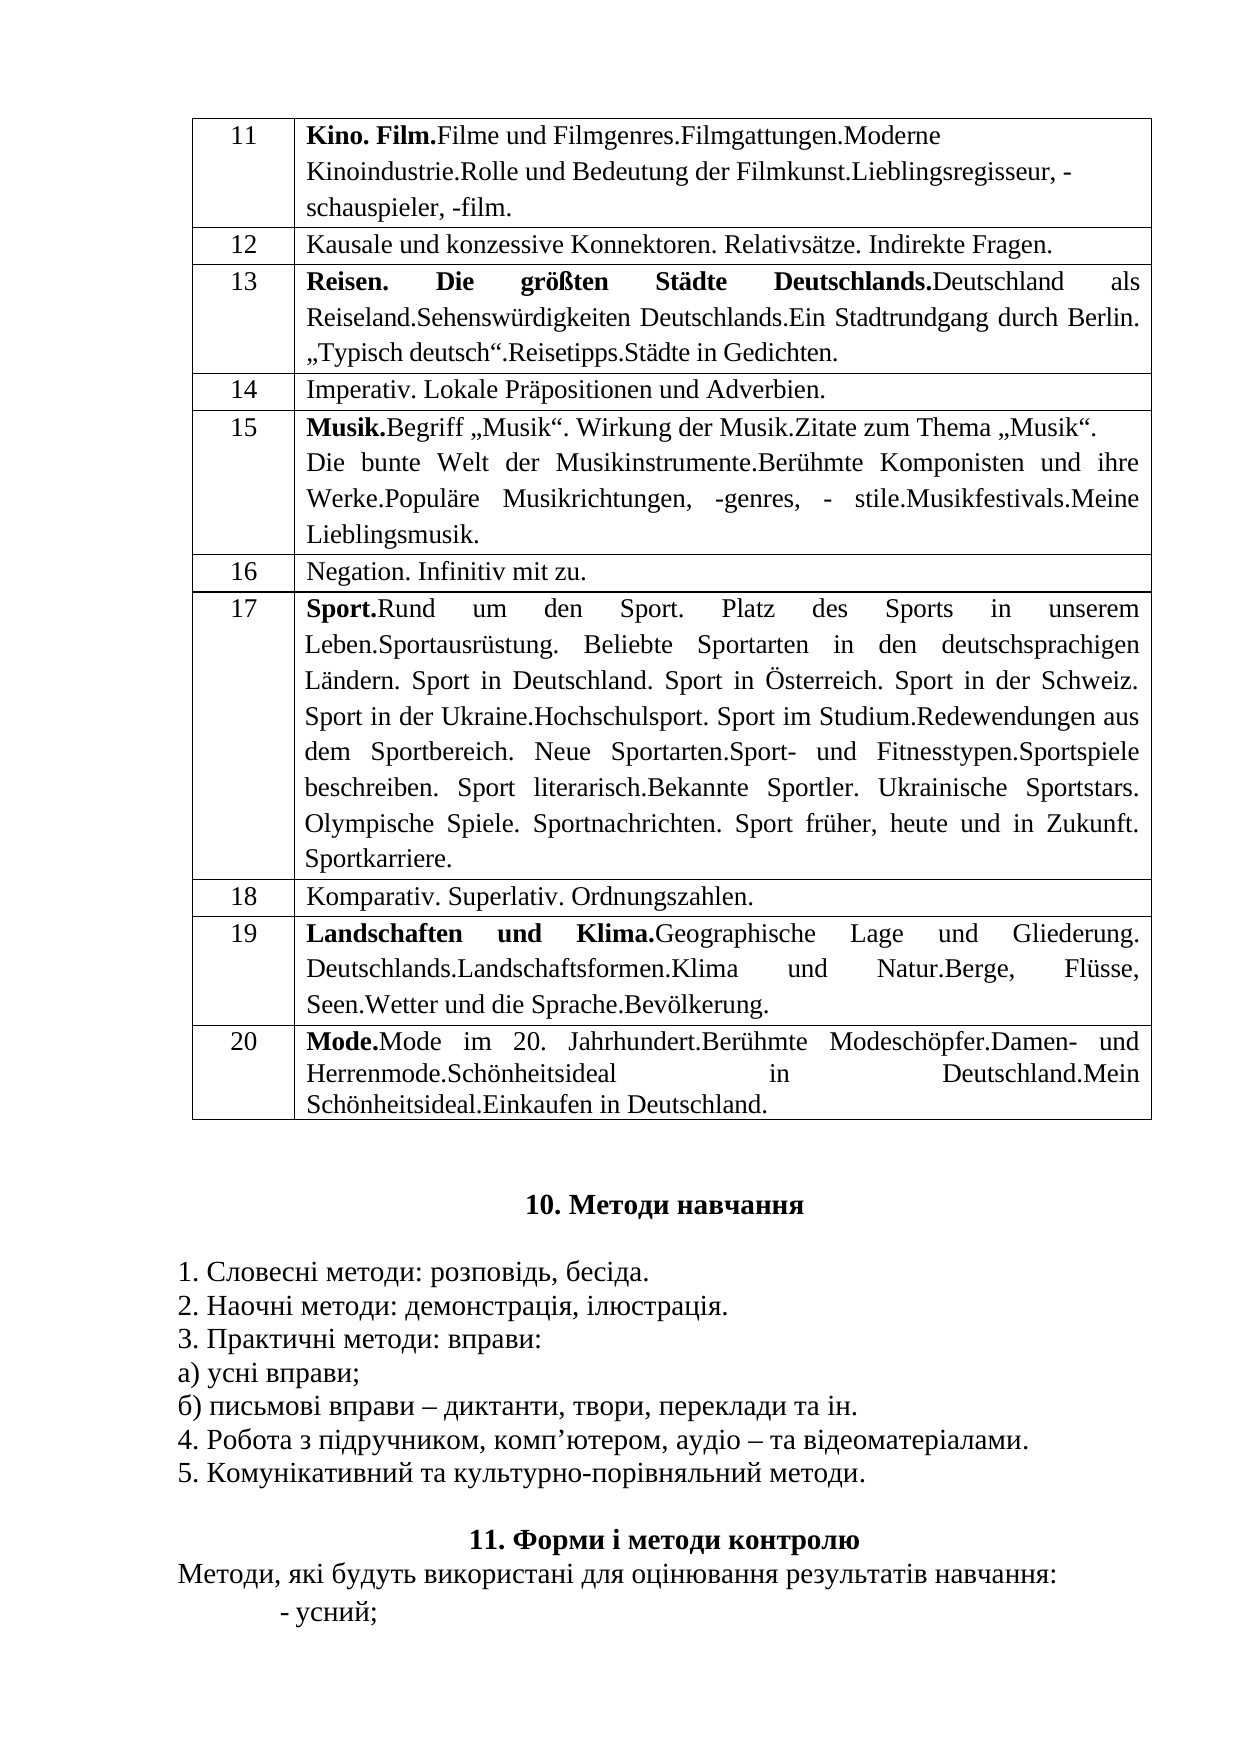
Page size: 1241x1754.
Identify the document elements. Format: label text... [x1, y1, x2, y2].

text а) усні вправи; [177, 1355, 1152, 1388]
table_cell Komparativ. Superlativ. Ordnungszahlen. [295, 880, 1151, 916]
text 4. Робота з підручником, комп’ютером, аудіо – та відеоматеріалами. [177, 1422, 1152, 1455]
table_cell Mode.Mode im 20. Jahrhundert.Berühmte Modeschöpfer.Damen- und Herrenmode.Schönheitsideal in Deutschland.Mein Schönheitsideal.Einkaufen in Deutschland. [295, 1026, 1151, 1119]
text 1. Словесні методи: розповідь, бесіда. [177, 1254, 1152, 1288]
table_cell 18 [193, 880, 294, 916]
table_cell 17 [193, 593, 294, 879]
table_cell 14 [193, 374, 294, 410]
table_cell 19 [193, 917, 294, 1024]
table_cell 12 [193, 228, 294, 264]
text б) письмові вправи – диктанти, твори, переклади та ін. [177, 1388, 1152, 1422]
text 3. Практичні методи: вправи: [177, 1321, 1152, 1355]
text Методи, які будуть використані для оцінювання результатів навчання: [177, 1556, 1152, 1589]
table_cell Landschaften und Klima.Geographische Lage und Gliederung. Deutschlands.Landschaftsformen.Klima und Natur.Berge, Flüsse, Seen.Wetter und die Sprache.Bevölkerung. [295, 917, 1151, 1024]
text 11. Форми і методи контролю [177, 1522, 1152, 1556]
text 10. Методи навчання [177, 1187, 1152, 1221]
table_cell Reisen. Die größten Städte Deutschlands.Deutschland als Reiseland.Sehenswürdigkeiten Deutschlands.Ein Stadtrundgang durch Berlin.„Typisch deutsch“.Reisetipps.Städte in Gedichten. [295, 265, 1151, 373]
table_cell Kausale und konzessive Konnektoren. Relativsätze. Indirekte Fragen. [295, 228, 1151, 264]
table_cell 15 [193, 411, 294, 554]
table_cell 13 [193, 265, 294, 373]
table_cell Negation. Infinitiv mit zu. [295, 555, 1151, 591]
table_cell Kino. Film.Filme und Filmgenres.Filmgattungen.Moderne Kinoindustrie.Rolle und Bedeutung der Filmkunst.Lieblingsregisseur, -schauspieler, -film. [295, 119, 1151, 227]
table_cell 20 [193, 1026, 294, 1119]
table_cell 16 [193, 555, 294, 591]
table_cell Musik.Begriff „Musik“. Wirkung der Musik.Zitate zum Thema „Musik“. Die bunte Welt der Musikinstrumente.Berühmte Komponisten und ihre Werke.Populäre Musikrichtungen, -genres, - stile.Musikfestivals.Meine Lieblingsmusik. [295, 411, 1151, 554]
table_cell Imperativ. Lokale Präpositionen und Adverbien. [295, 374, 1151, 410]
table_cell Sport.Rund um den Sport. Platz des Sports in unserem Leben.Sportausrüstung. Beliebte Sportarten in den deutschsprachigen Ländern. Sport in Deutschland. Sport in Österreich. Sport in der Schweiz. Sport in der Ukraine.Hochschulsport. Sport im Studium.Redewendungen aus dem Sportbereich. Neue Sportarten.Sport- und Fitnesstypen.Sportspiele beschreiben. Sport literarisch.Bekannte Sportler. Ukrainische Sportstars. Olympische Spiele. Sportnachrichten. Sport früher, heute und in Zukunft. Sportkarriere. [295, 593, 1151, 879]
table_cell 11 [193, 119, 294, 227]
text 5. Комунікативний та культурно-порівняльний методи. [177, 1455, 1152, 1489]
text 2. Наочні методи: демонстрація, ілюстрація. [177, 1288, 1152, 1321]
list усний; [279, 1594, 1152, 1628]
